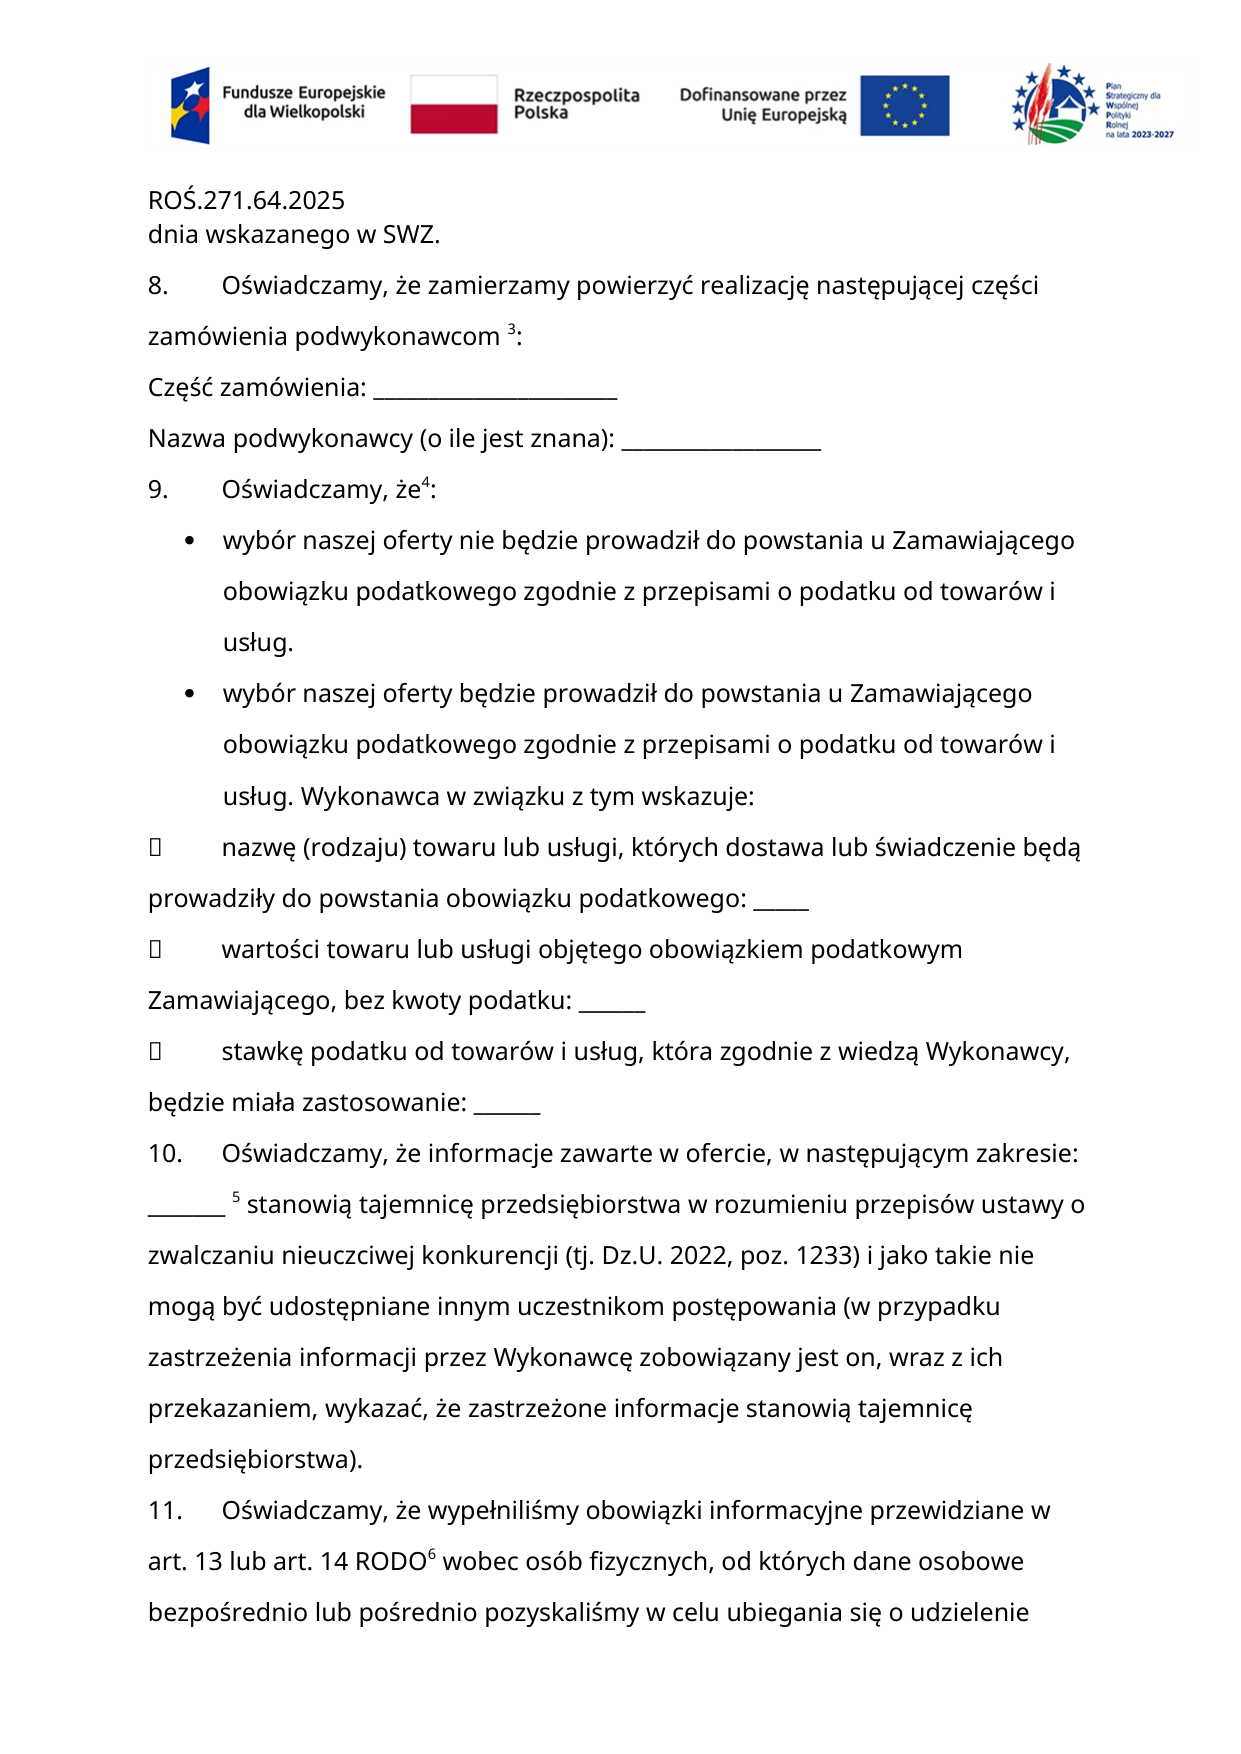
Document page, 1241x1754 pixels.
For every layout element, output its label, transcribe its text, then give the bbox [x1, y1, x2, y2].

text Nazwa podwykonawcy (o ile jest znana): __________________ [148, 421, 1093, 455]
text Część zamówienia: ______________________ [148, 370, 1093, 404]
list wybór naszej oferty nie będzie prowadził do powstania u Zamawiającego obowiązku podatkowego zgodnie z przepisami o podatku od towarów i usług. [185, 523, 1093, 659]
text  stawkę podatku od towarów i usług, która zgodnie z wiedzą Wykonawcy, będzie miała zastosowanie: ______ [148, 1033, 1093, 1118]
text  nazwę (rodzaju) towaru lub usługi, których dostawa lub świadczenie będą prowadziły do powstania obowiązku podatkowego: _____ [148, 829, 1093, 914]
picture [147, 63, 1193, 149]
text  wartości towaru lub usługi objętego obowiązkiem podatkowym Zamawiającego, bez kwoty podatku: ______ [148, 931, 1093, 1016]
text 8. Oświadczamy, że zamierzamy powierzyć realizację następującej części zamówienia podwykonawcom 3: [148, 268, 1093, 353]
text 10. Oświadczamy, że informacje zawarte w ofercie, w następującym zakresie: _______ 5 stanowią tajemnicę przedsiębiorstwa w rozumieniu przepisów ustawy o zwalczaniu nieuczciwej konkurencji (tj. Dz.U. 2022, poz. 1233) i jako takie nie mogą być udostępniane innym uczestnikom postępowania (w przypadku zastrzeżenia informacji przez Wykonawcę zobowiązany jest on, wraz z ich przekazaniem, wykazać, że zastrzeżone informacje stanowią tajemnicę przedsiębiorstwa). [148, 1135, 1093, 1476]
text 9. Oświadczamy, że4: [148, 472, 1093, 506]
text 7. Niniejszym potwierdzamy, że pozostajemy związani niniejszą ofertą do dnia wskazanego w SWZ. [148, 217, 1093, 251]
list wybór naszej oferty będzie prowadził do powstania u Zamawiającego obowiązku podatkowego zgodnie z przepisami o podatku od towarów i usług. Wykonawca w związku z tym wskazuje: [185, 676, 1093, 812]
